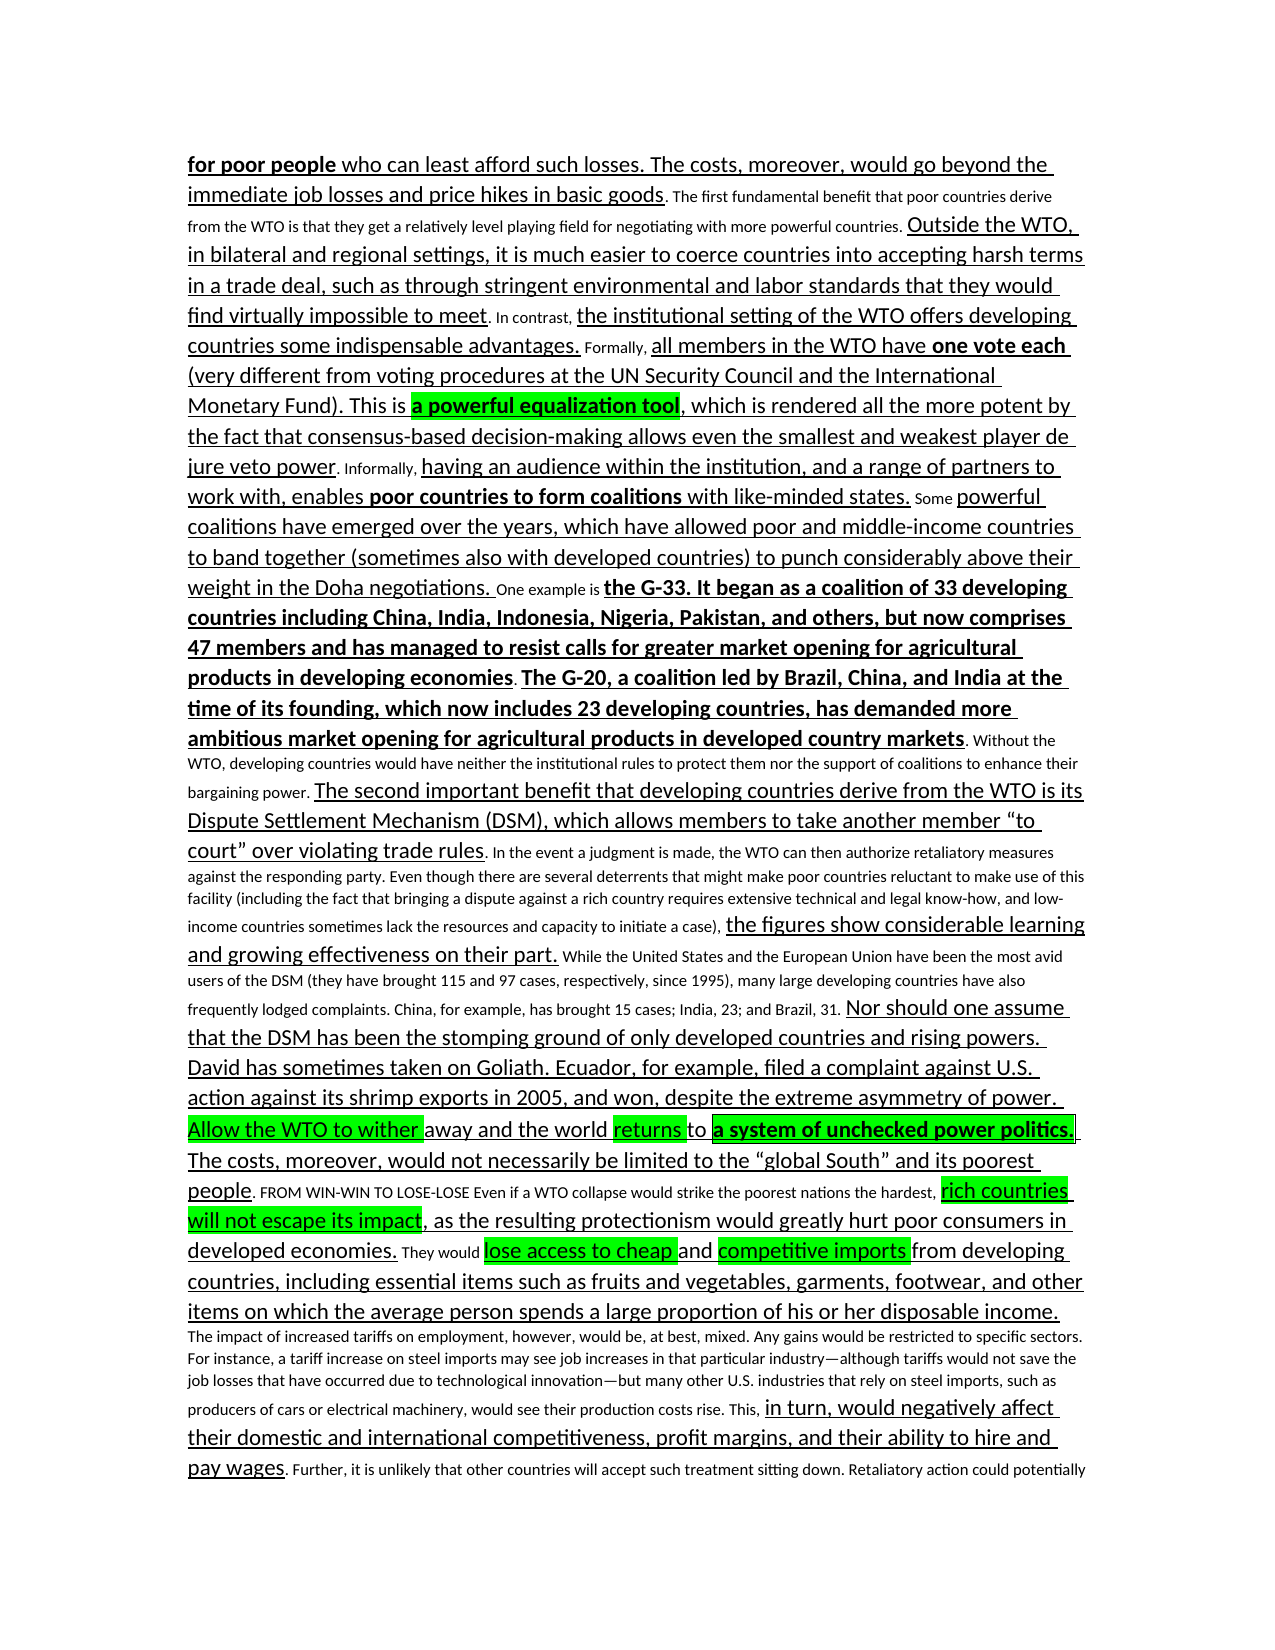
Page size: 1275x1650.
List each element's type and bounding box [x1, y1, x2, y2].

text [187, 150, 1087, 1481]
